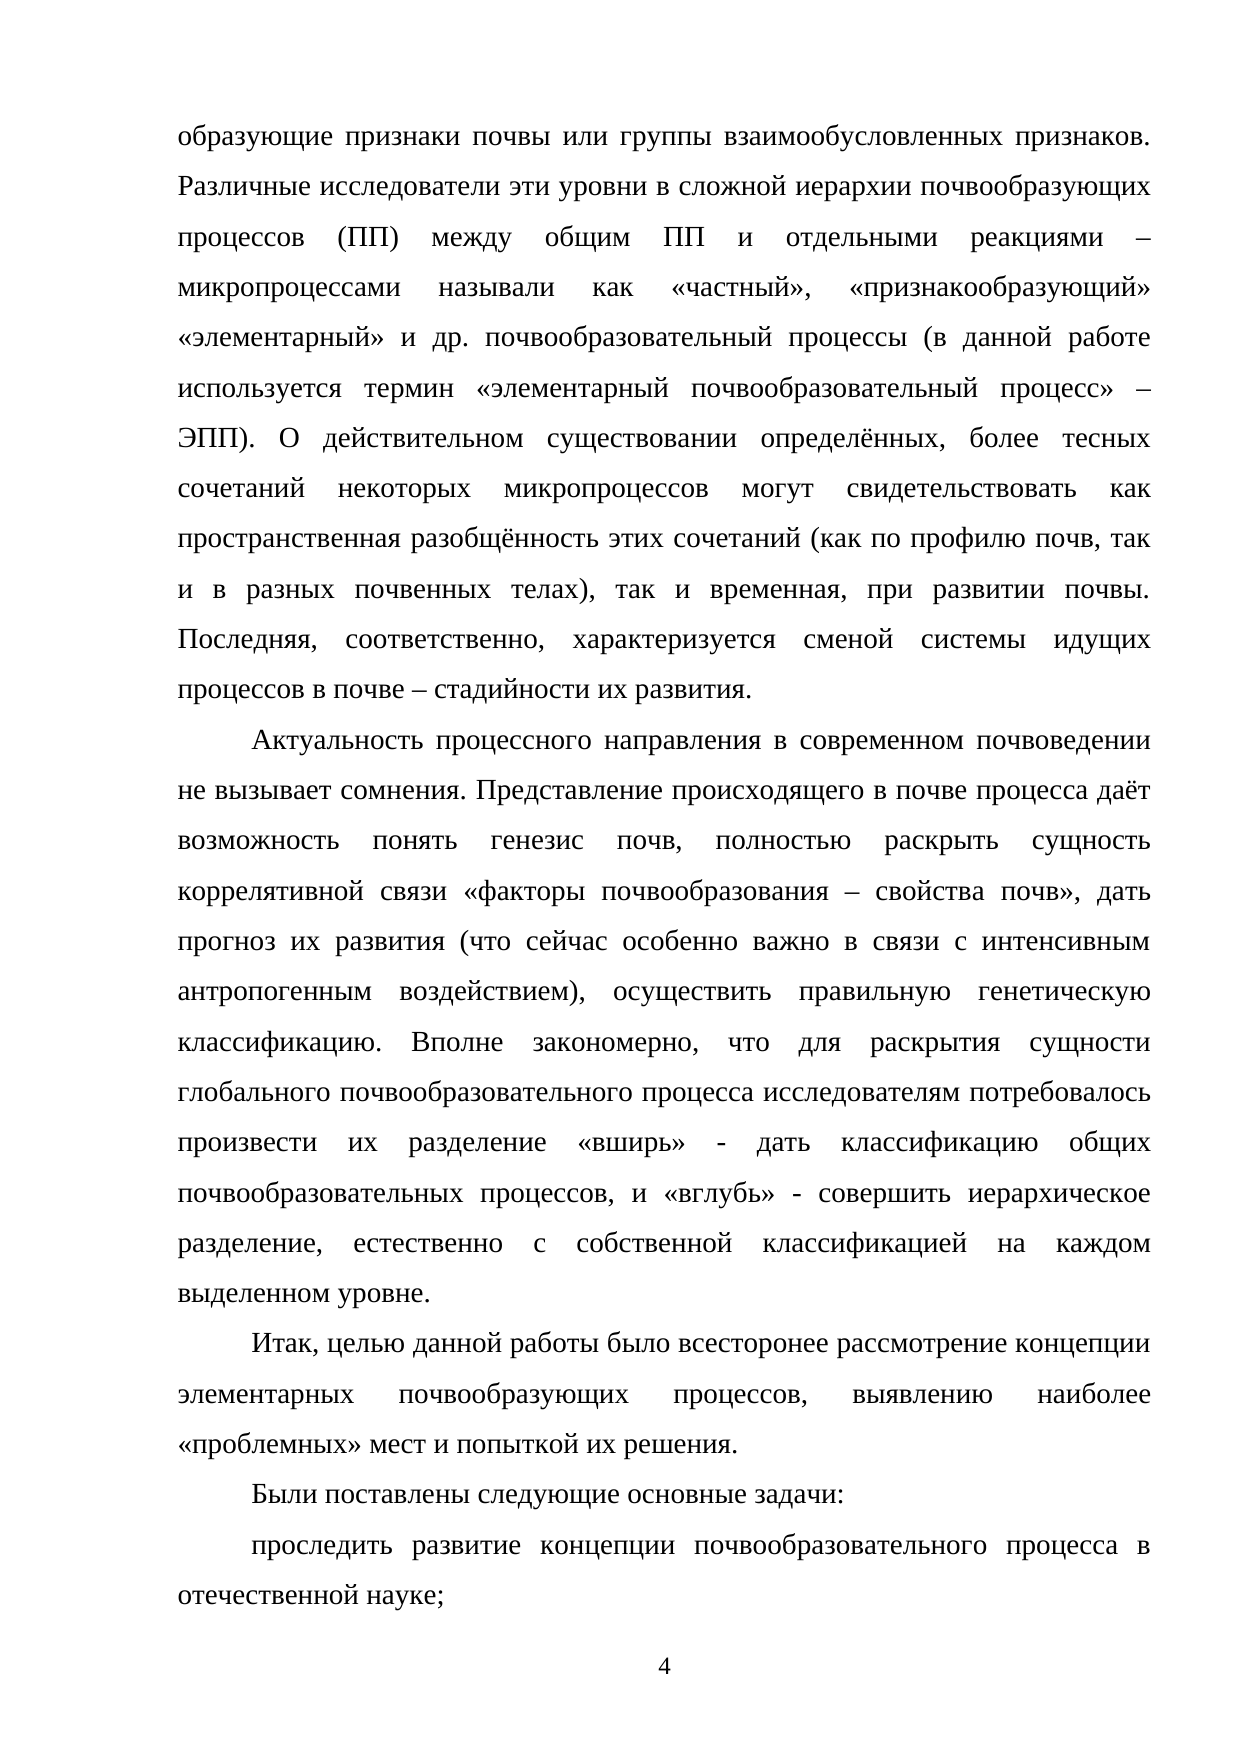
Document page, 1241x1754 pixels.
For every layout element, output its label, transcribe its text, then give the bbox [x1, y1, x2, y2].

text Итак, целью данной работы было всесторонее рассмотрение концепции элементарных почвообразующих процессов, выявлению наиболее «проблемных» мест и попыткой их решения. [177, 1326, 1152, 1460]
text проследить развитие концепции почвообразовательного процесса в отечественной науке; [177, 1527, 1152, 1611]
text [177, 118, 1152, 705]
text Были поставлены следующие основные задачи: [177, 1477, 1152, 1510]
text Актуальность процессного направления в современном почвоведении не вызывает сомнения. Представление происходящего в почве процесса даёт возможность понять генезис почв, полностью раскрыть сущность коррелятивной связи «факторы почвообразования – свойства почв», дать прогноз их развития (что сейчас особенно важно в связи с интенсивным антропогенным воздействием), осуществить правильную генетическую классификацию. Вполне закономерно, что для раскрытия сущности глобального почвообразовательного процесса исследователям потребовалось произвести их разделение «вширь» - дать классификацию общих почвообразовательных процессов, и «вглубь» - совершить иерархическое разделение, естественно с собственной классификацией на каждом выделенном уровне. [177, 722, 1152, 1309]
